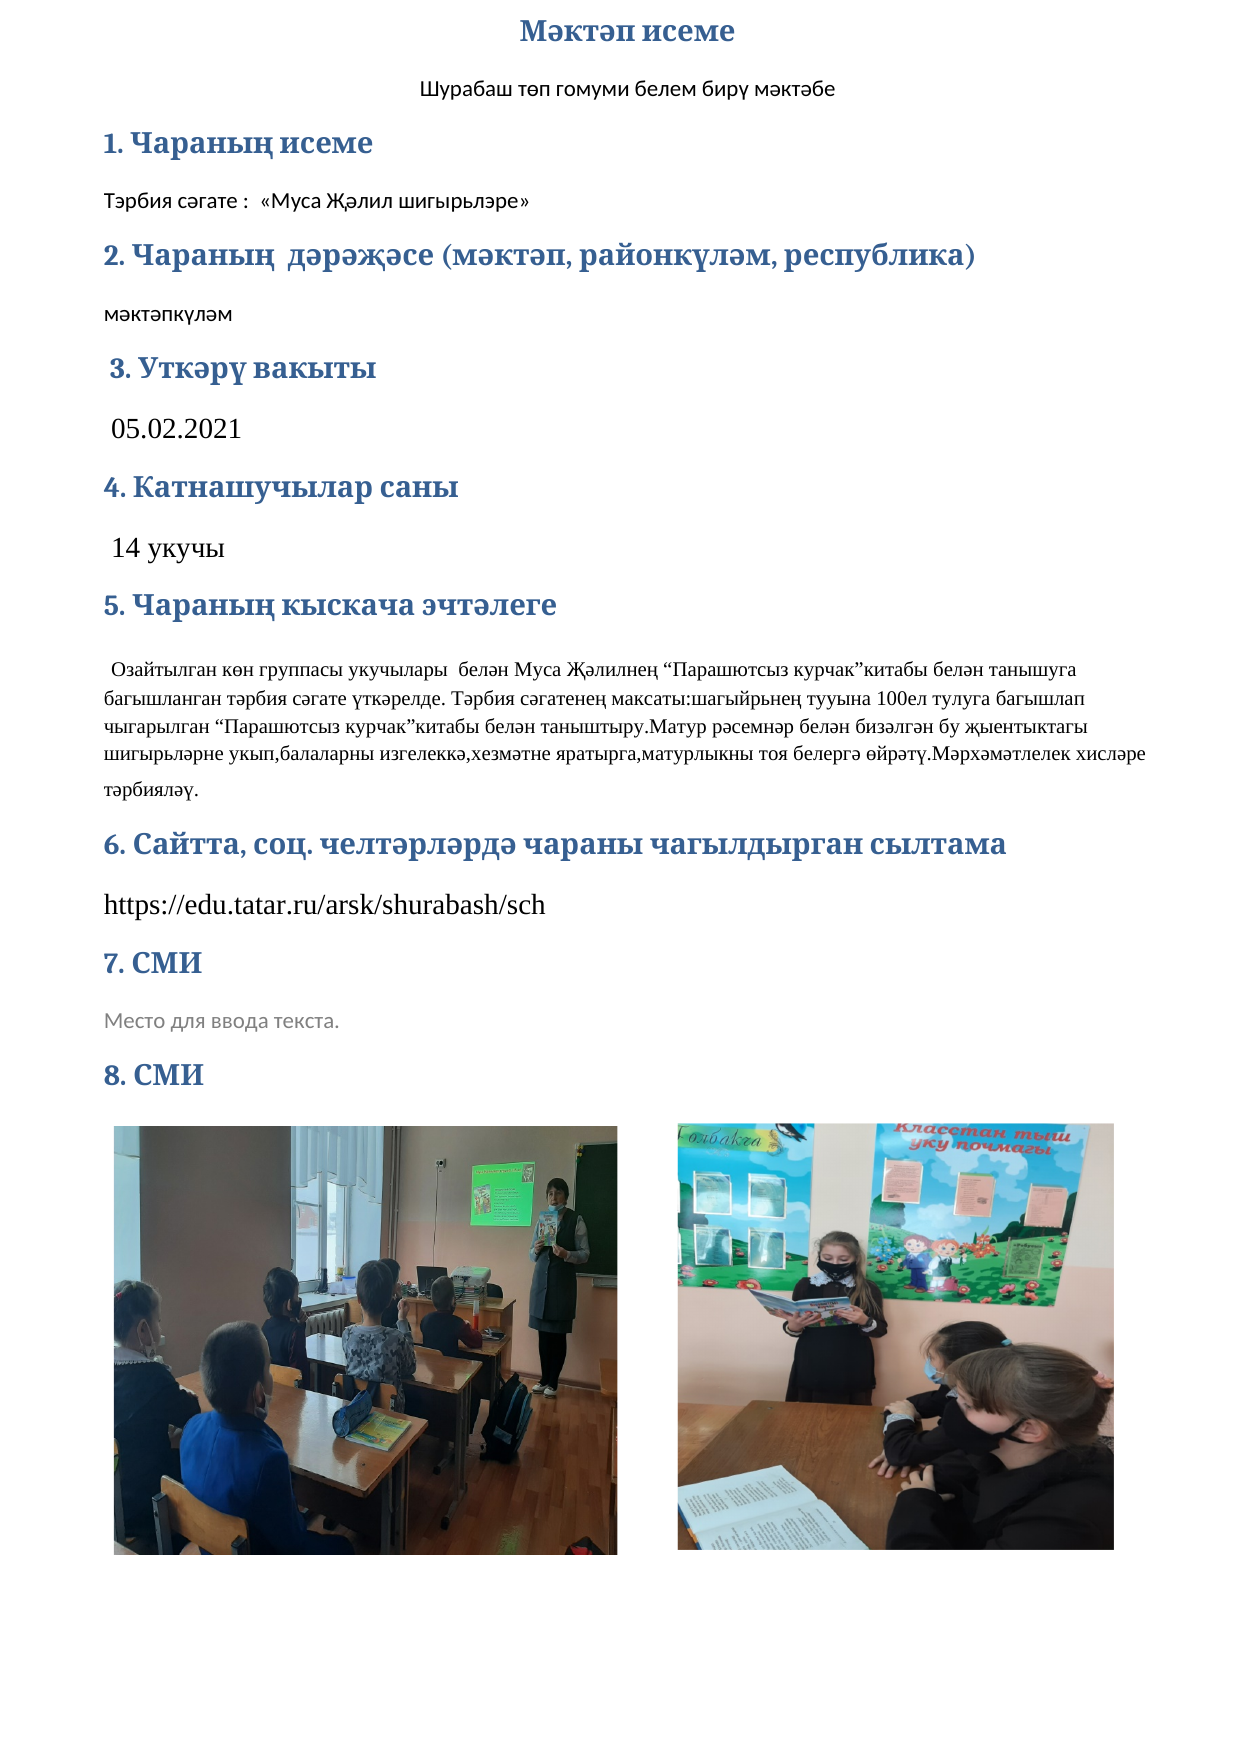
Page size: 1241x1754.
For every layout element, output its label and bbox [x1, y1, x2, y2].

picture [113, 1126, 618, 1555]
picture [678, 1124, 1113, 1549]
